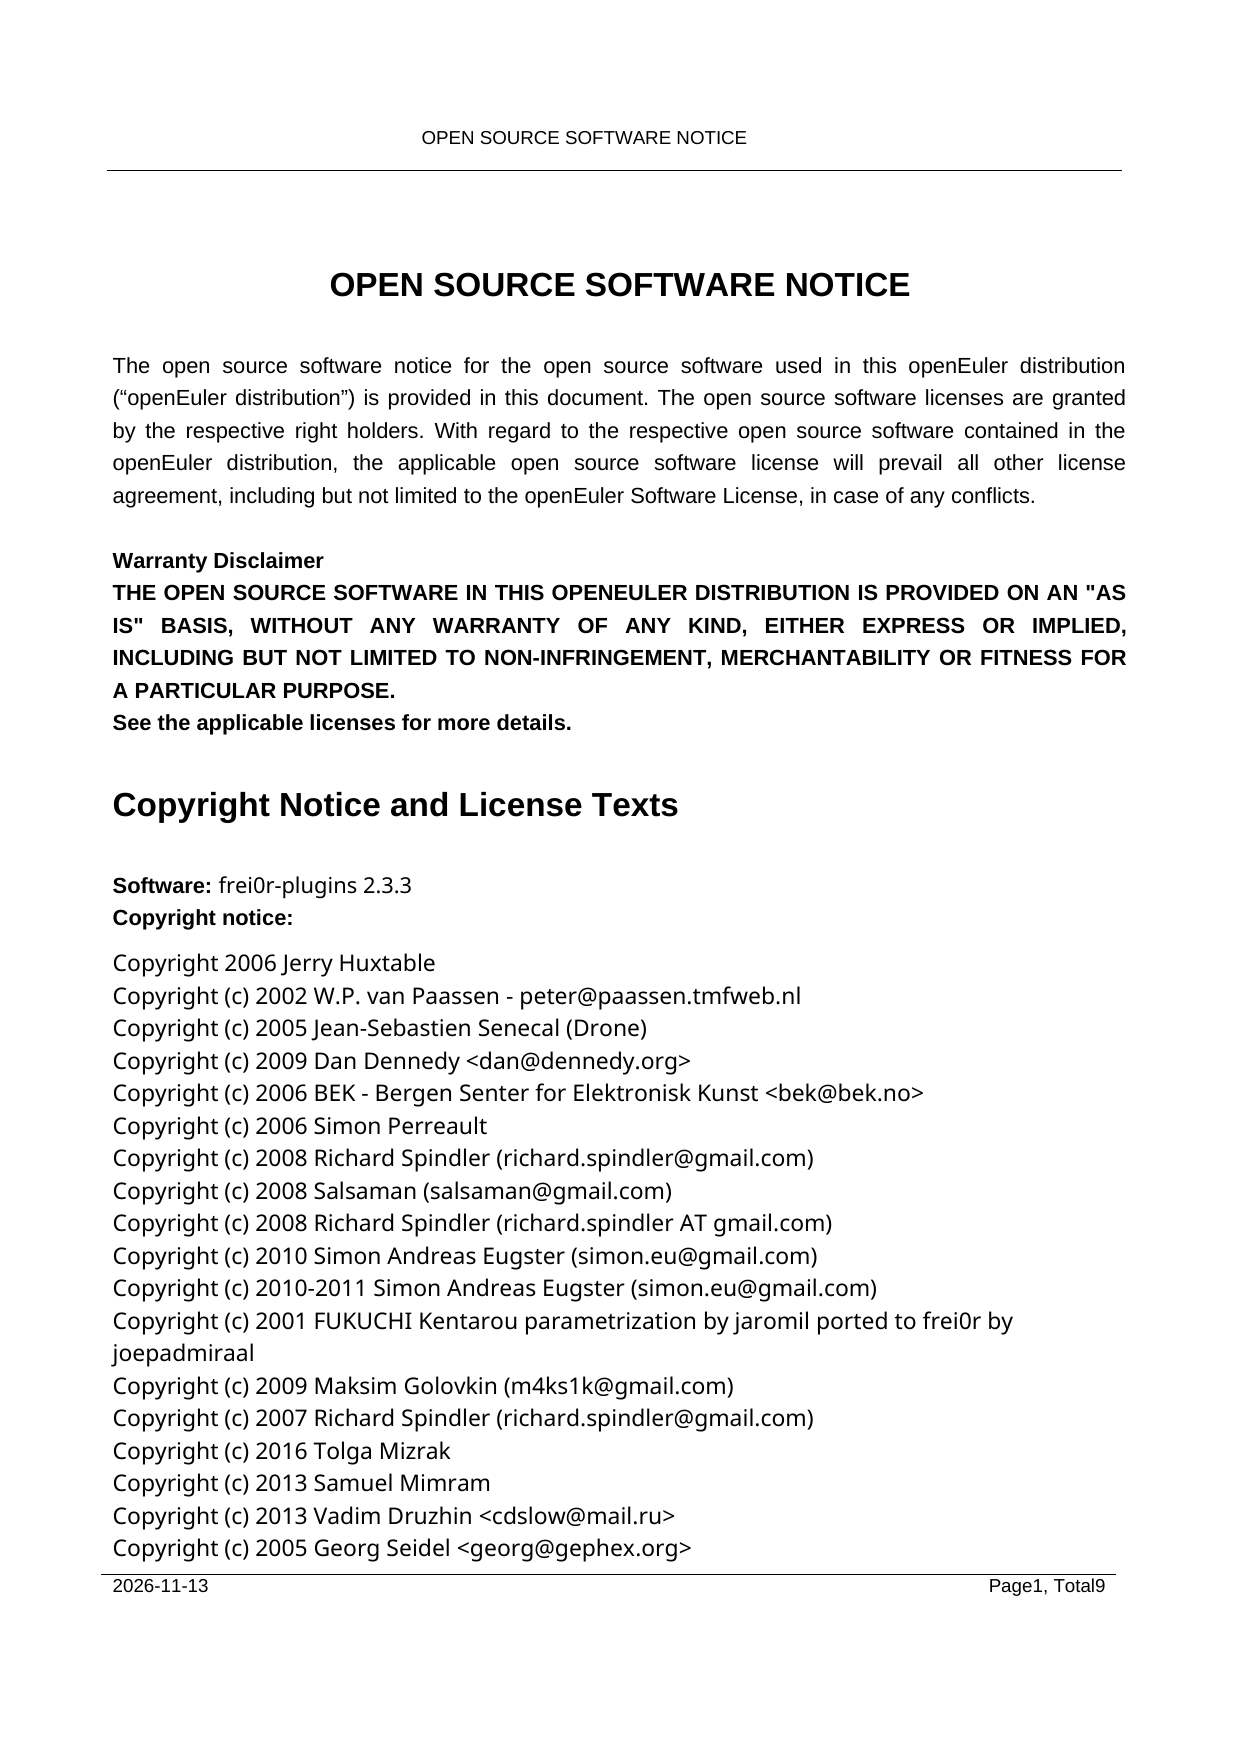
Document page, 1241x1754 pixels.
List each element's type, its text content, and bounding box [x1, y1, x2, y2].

text The open source software notice for the open source software used in this openEuler distribution (“openEuler distribution”) is provided in this document. The open source software licenses are granted by the respective right holders. With regard to the respective open source software contained in the openEuler distribution, the applicable open source software license will prevail all other license agreement, including but not limited to the openEuler Software License, in case of any conflicts. [112, 349, 1128, 511]
text OPEN SOURCE SOFTWARE NOTICE [112, 251, 1128, 316]
title Software: frei0r-plugins 2.3.3 [112, 869, 1128, 901]
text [112, 947, 1128, 1564]
text Copyright notice: [112, 901, 1128, 934]
text THE OPEN SOURCE SOFTWARE IN THIS OPENEULER DISTRIBUTION IS PROVIDED ON AN "AS IS" BASIS, WITHOUT ANY WARRANTY OF ANY KIND, EITHER EXPRESS OR IMPLIED, INCLUDING BUT NOT LIMITED TO NON-INFRINGEMENT, MERCHANTABILITY OR FITNESS FOR A PARTICULAR PURPOSE. See the applicable licenses for more details. [112, 576, 1128, 739]
text Warranty Disclaimer [112, 544, 1128, 576]
text Copyright Notice and License Texts [112, 771, 1128, 836]
